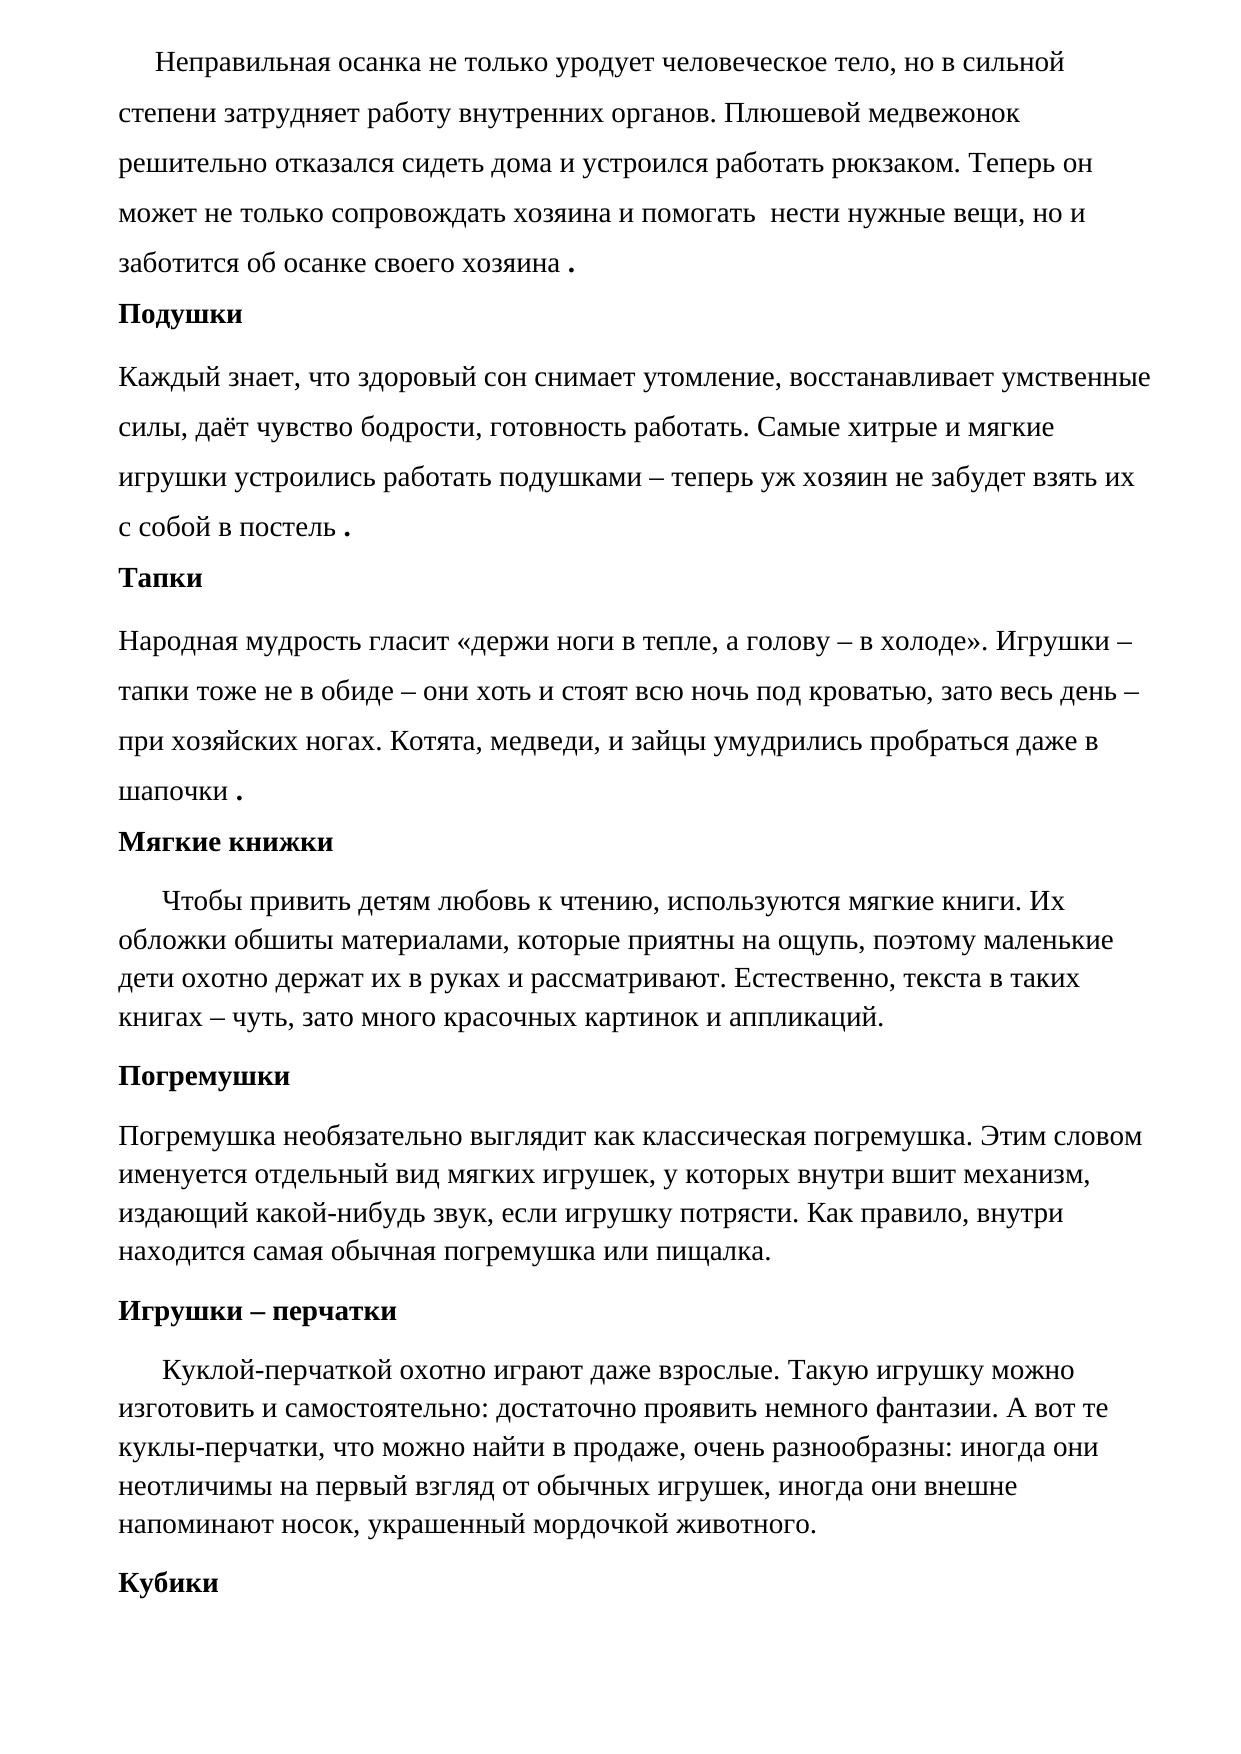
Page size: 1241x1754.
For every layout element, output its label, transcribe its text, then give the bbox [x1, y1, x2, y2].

text Игрушки – перчатки [118, 1293, 1152, 1326]
text Погремушка необязательно выглядит как классическая погремушка. Этим словом именуется отдельный вид мягких игрушек, у которых внутри вшит механизм, издающий какой-нибудь звук, если игрушку потрясти. Как правило, внутри находится самая обычная погремушка или пищалка. [118, 1118, 1152, 1267]
text Кубики [118, 1566, 1152, 1599]
text Народная мудрость гласит «держи ноги в тепле, а голову – в холоде». Игрушки – тапки тоже не в обиде – они хоть и стоят всю ночь под кроватью, зато весь день – при хозяйских ногах. Котята, медведи, и зайцы умудрились пробраться даже в шапочки . [118, 623, 1152, 807]
text Каждый знает, что здоровый сон снимает утомление, восстанавливает умственные силы, даёт чувство бодрости, готовность работать. Самые хитрые и мягкие игрушки устроились работать подушками – теперь уж хозяин не забудет взять их с собой в постель . [118, 359, 1152, 543]
text Погремушки [118, 1058, 1152, 1092]
text Мягкие книжки [118, 824, 1152, 857]
text Подушки [118, 296, 1152, 329]
text Тапки [118, 560, 1152, 593]
text Куклой-перчаткой охотно играют даже взрослые. Такую игрушку можно изготовить и самостоятельно: достаточно проявить немного фантазии. А вот те куклы-перчатки, что можно найти в продаже, очень разнообразны: иногда они неотличимы на первый взгляд от обычных игрушек, иногда они внешне напоминают носок, украшенный мордочкой животного. [118, 1352, 1152, 1540]
text Неправильная осанка не только уродует человеческое тело, но в сильной степени затрудняет работу внутренних органов. Плюшевой медвежонок решительно отказался сидеть дома и устроился работать рюкзаком. Теперь он может не только сопровождать хозяина и помогать нести нужные вещи, но и заботится об осанке своего хозяина . [118, 44, 1152, 279]
text Чтобы привить детям любовь к чтению, используются мягкие книги. Их обложки обшиты материалами, которые приятны на ощупь, поэтому маленькие дети охотно держат их в руках и рассматривают. Естественно, текста в таких книгах – чуть, зато много красочных картинок и аппликаций. [118, 883, 1152, 1032]
